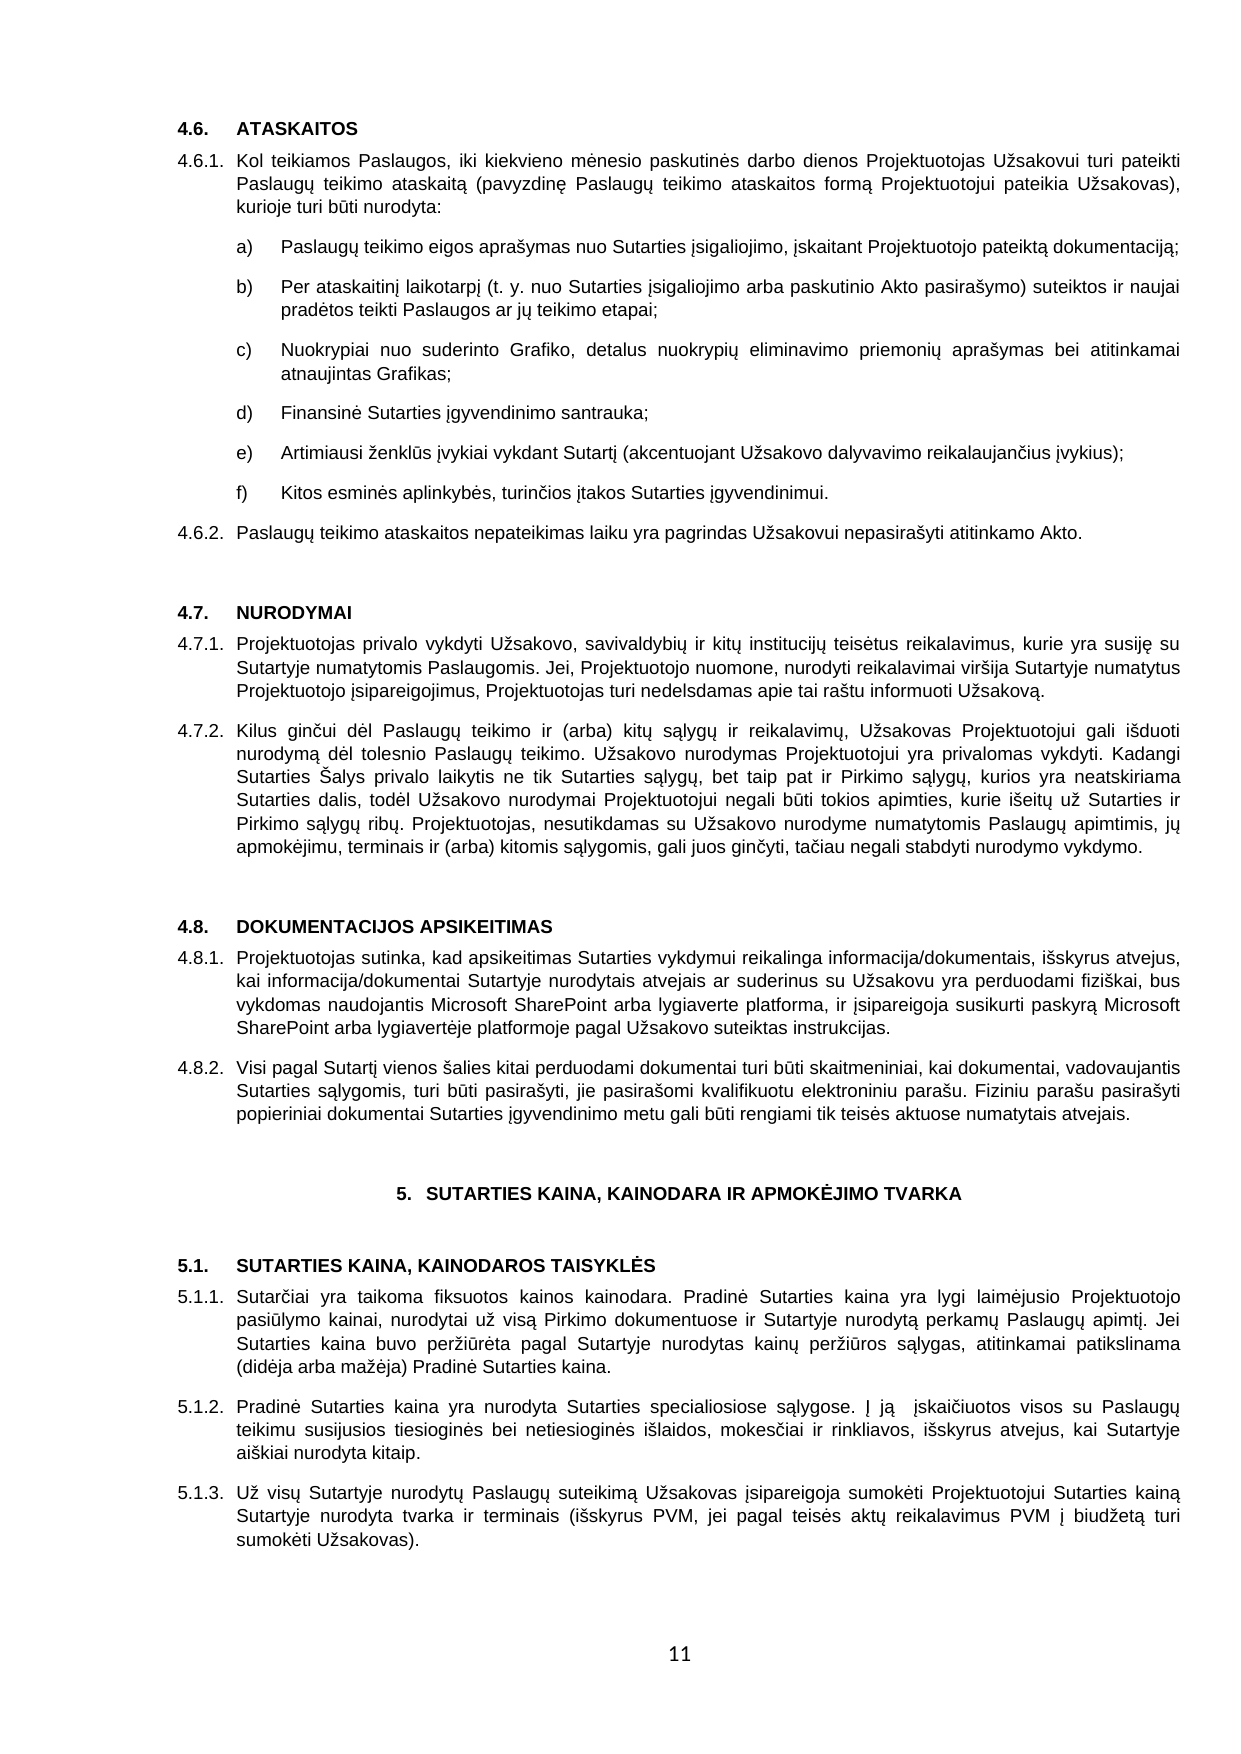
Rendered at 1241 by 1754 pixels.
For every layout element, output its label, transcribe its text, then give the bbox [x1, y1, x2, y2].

list Per ataskaitinį laikotarpį (t. y. nuo Sutarties įsigaliojimo arba paskutinio Akto pasirašymo) suteiktos ir naujai pradėtos teikti Paslaugos ar jų teikimo etapai; [236, 276, 1181, 321]
list Paslaugų teikimo eigos aprašymas nuo Sutarties įsigaliojimo, įskaitant Projektuotojo pateiktą dokumentaciją; [236, 236, 1181, 258]
list Paslaugų teikimo ataskaitos nepateikimas laiku yra pagrindas Užsakovui nepasirašyti atitinkamo Akto. [177, 522, 1181, 543]
list Kol teikiamos Paslaugos, iki kiekvieno mėnesio paskutinės darbo dienos Projektuotojas Užsakovui turi pateikti Paslaugų teikimo ataskaitą (pavyzdinę Paslaugų teikimo ataskaitos formą Projektuotojui pateikia Užsakovas), kurioje turi būti nurodyta: [177, 150, 1181, 218]
list Už visų Sutartyje nurodytų Paslaugų suteikimą Užsakovas įsipareigoja sumokėti Projektuotojui Sutarties kainą Sutartyje nurodyta tvarka ir terminais (išskyrus PVM, jei pagal teisės aktų reikalavimus PVM į biudžetą turi sumokėti Užsakovas). [177, 1482, 1181, 1550]
list Artimiausi ženklūs įvykiai vykdant Sutartį (akcentuojant Užsakovo dalyvavimo reikalaujančius įvykius); [236, 442, 1181, 464]
subtitle DOKUMENTACIJOS APSIKEITIMAS [177, 916, 1181, 937]
subtitle NURODYMAI [177, 602, 1181, 623]
list Projektuotojas sutinka, kad apsikeitimas Sutarties vykdymui reikalinga informacija/dokumentais, išskyrus atvejus, kai informacija/dokumentai Sutartyje nurodytais atvejais ar suderinus su Užsakovu yra perduodami fiziškai, bus vykdomas naudojantis Microsoft SharePoint arba lygiaverte platforma, ir įsipareigoja susikurti paskyrą Microsoft SharePoint arba lygiavertėje platformoje pagal Užsakovo suteiktas instrukcijas. [177, 947, 1181, 1038]
list Nuokrypiai nuo suderinto Grafiko, detalus nuokrypių eliminavimo priemonių aprašymas bei atitinkamai atnaujintas Grafikas; [236, 339, 1181, 384]
list Kitos esminės aplinkybės, turinčios įtakos Sutarties įgyvendinimui. [236, 482, 1181, 503]
list Pradinė Sutarties kaina yra nurodyta Sutarties specialiosiose sąlygose. Į ją įskaičiuotos visos su Paslaugų teikimu susijusios tiesioginės bei netiesioginės išlaidos, mokesčiai ir rinkliavos, išskyrus atvejus, kai Sutartyje aiškiai nurodyta kitaip. [177, 1396, 1181, 1463]
subtitle SUTARTIES KAINA, KAINODAROS TAISYKLĖS [177, 1254, 1181, 1276]
subtitle ATASKAITOS [177, 118, 1181, 140]
list Kilus ginčui dėl Paslaugų teikimo ir (arba) kitų sąlygų ir reikalavimų, Užsakovas Projektuotojui gali išduoti nurodymą dėl tolesnio Paslaugų teikimo. Užsakovo nurodymas Projektuotojui yra privalomas vykdyti. Kadangi Sutarties Šalys privalo laikytis ne tik Sutarties sąlygų, bet taip pat ir Pirkimo sąlygų, kurios yra neatskiriama Sutarties dalis, todėl Užsakovo nurodymai Projektuotojui negali būti tokios apimties, kurie išeitų už Sutarties ir Pirkimo sąlygų ribų. Projektuotojas, nesutikdamas su Užsakovo nurodyme numatytomis Paslaugų apimtimis, jų apmokėjimu, terminais ir (arba) kitomis sąlygomis, gali juos ginčyti, tačiau negali stabdyti nurodymo vykdymo. [177, 719, 1181, 857]
list Visi pagal Sutartį vienos šalies kitai perduodami dokumentai turi būti skaitmeniniai, kai dokumentai, vadovaujantis Sutarties sąlygomis, turi būti pasirašyti, jie pasirašomi kvalifikuotu elektroniniu parašu. Fiziniu parašu pasirašyti popieriniai dokumentai Sutarties įgyvendinimo metu gali būti rengiami tik teisės aktuose numatytais atvejais. [177, 1057, 1181, 1125]
list Finansinė Sutarties įgyvendinimo santrauka; [236, 402, 1181, 424]
list Sutarčiai yra taikoma fiksuotos kainos kainodara. Pradinė Sutarties kaina yra lygi laimėjusio Projektuotojo pasiūlymo kainai, nurodytai už visą Pirkimo dokumentuose ir Sutartyje nurodytą perkamų Paslaugų apimtį. Jei Sutarties kaina buvo peržiūrėta pagal Sutartyje nurodytas kainų peržiūros sąlygas, atitinkamai patikslinama (didėja arba mažėja) Pradinė Sutarties kaina. [177, 1286, 1181, 1377]
subtitle SUTARTIES KAINA, KAINODARA IR APMOKĖJIMO TVARKA [177, 1183, 1181, 1204]
list Projektuotojas privalo vykdyti Užsakovo, savivaldybių ir kitų institucijų teisėtus reikalavimus, kurie yra susiję su Sutartyje numatytomis Paslaugomis. Jei, Projektuotojo nuomone, nurodyti reikalavimai viršija Sutartyje numatytus Projektuotojo įsipareigojimus, Projektuotojas turi nedelsdamas apie tai raštu informuoti Užsakovą. [177, 633, 1181, 701]
